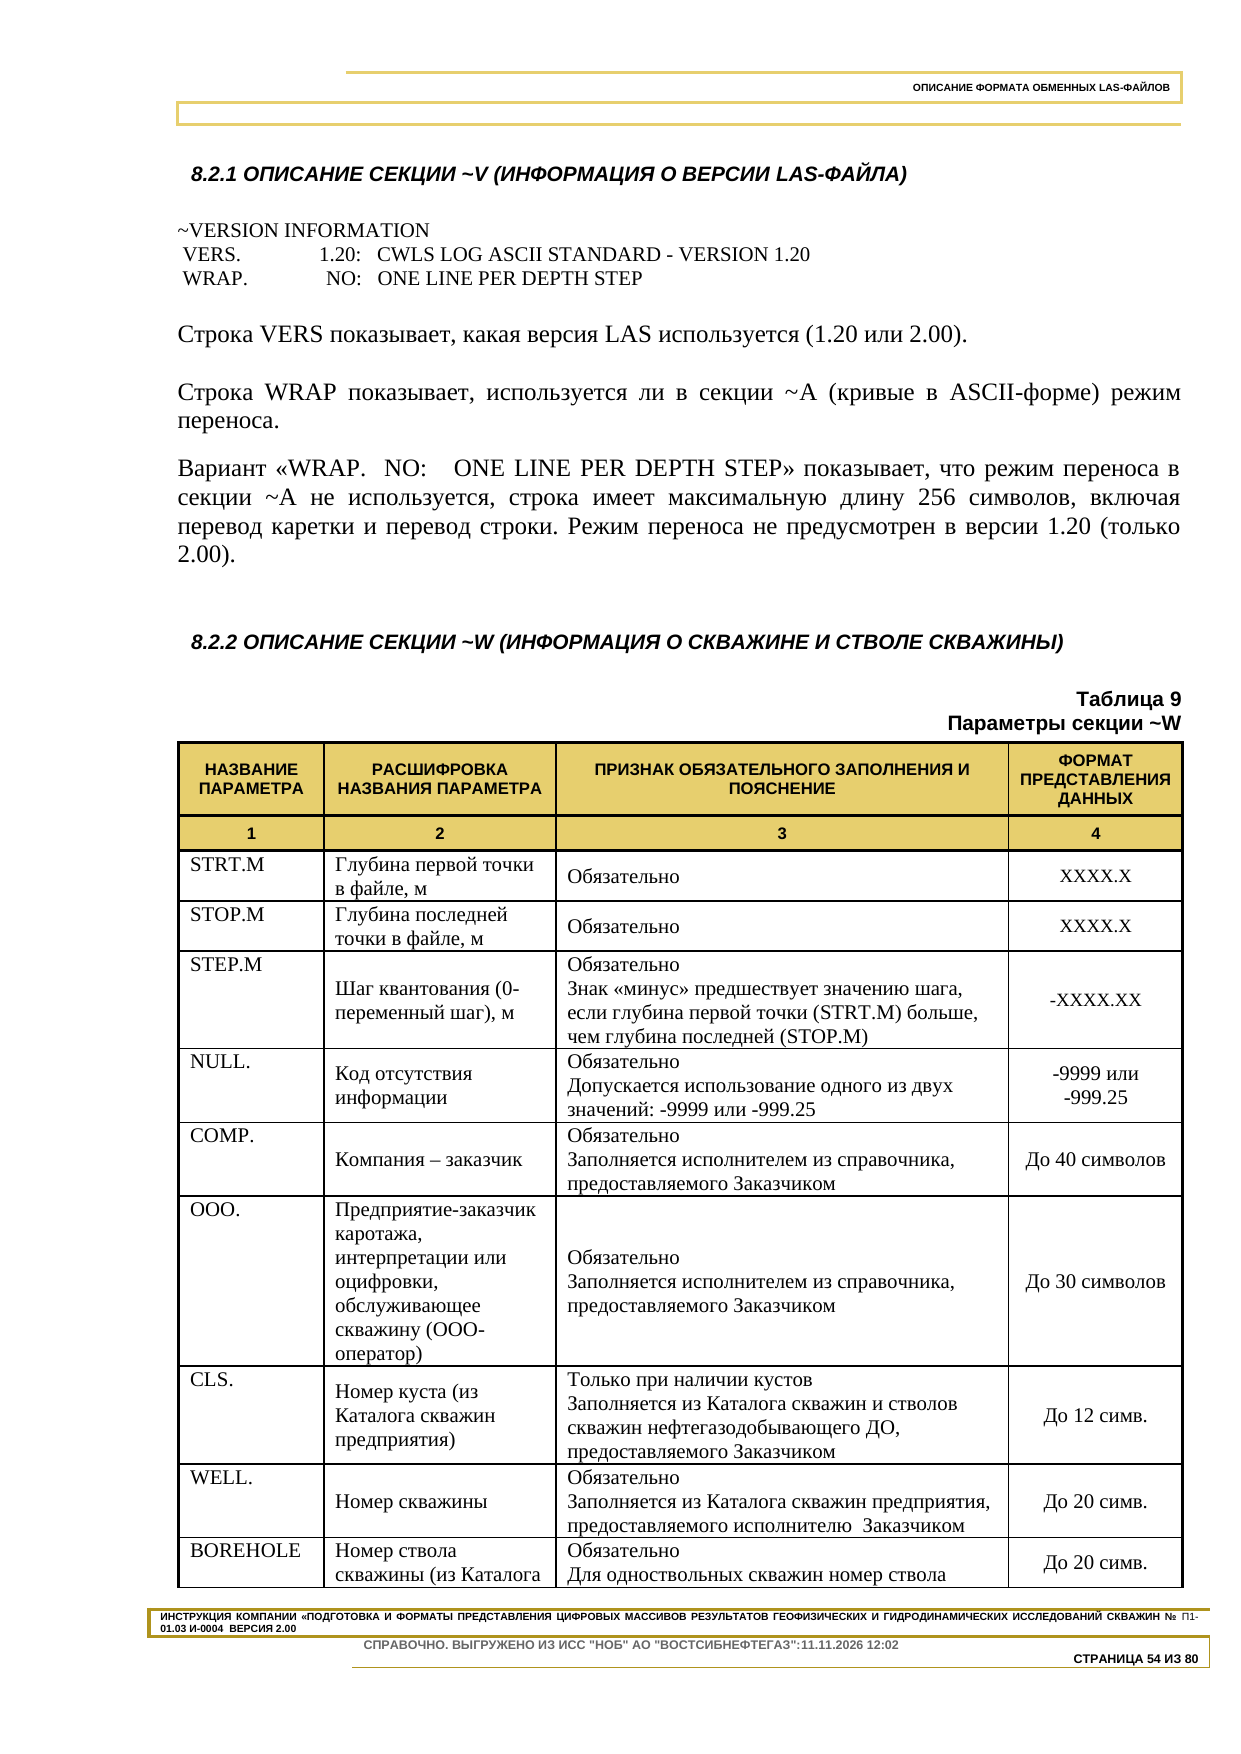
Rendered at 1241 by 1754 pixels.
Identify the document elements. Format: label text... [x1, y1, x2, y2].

table_cell Номер куста (из Каталога скважин предприятия) [325, 1367, 555, 1463]
subtitle Описание секции ~V (информация о версии LAS-файла) [191, 161, 1181, 185]
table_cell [557, 1538, 1008, 1586]
text Параметры секции ~W [177, 711, 1181, 735]
table_cell Предприятие-заказчик каротажа, интерпретации или оцифровки, обслуживающее скважину (ООО-оператор) [325, 1197, 555, 1365]
table_cell -9999 или -999.25 [1009, 1049, 1181, 1121]
table_cell BOREHOLE [180, 1538, 323, 1586]
table_cell Номер скважины [325, 1465, 555, 1537]
table_cell Обязательно Заполняется исполнителем из справочника, предоставляемого Заказчиком [557, 1197, 1008, 1365]
text ~VERSION INFORMATION [177, 218, 1181, 242]
table_cell Шаг квантования (0-переменный шаг), м [325, 952, 555, 1048]
table_cell Обязательно [557, 902, 1008, 950]
table_cell Обязательно Знак «минус» предшествует значению шага, если глубина первой точки (STRT.M) больше, чем глубина последней (STOP.M) [557, 952, 1008, 1048]
table_cell OOO. [180, 1197, 323, 1365]
table_cell До 40 символов [1009, 1123, 1181, 1195]
table_cell Обязательно [557, 852, 1008, 900]
table_header РАСШИФРОВКА НАЗВАНИЯ ПАРАМЕТРА [325, 744, 555, 814]
subtitle Описание секции ~W (информация о скважине и стволе скважины) [191, 630, 1181, 654]
table_cell CLS. [180, 1367, 323, 1463]
table_cell До 12 симв. [1009, 1367, 1181, 1463]
table_cell STRT.M [180, 852, 323, 900]
table_cell Код отсутствия информации [325, 1049, 555, 1121]
table_cell 1 [180, 817, 323, 849]
table_cell Обязательно Заполняется из Каталога скважин предприятия, предоставляемого исполнителю Заказчиком [557, 1465, 1008, 1537]
table_cell До 20 симв. [1009, 1465, 1181, 1537]
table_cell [325, 1538, 555, 1586]
table_cell До 30 символов [1009, 1197, 1181, 1365]
table_cell До 20 симв. [1009, 1538, 1181, 1586]
text Таблица 9 [177, 687, 1181, 711]
table_header НАЗВАНИЕ ПАРАМЕТРА [180, 744, 323, 814]
table_cell WELL. [180, 1465, 323, 1537]
table_cell Глубина первой точки в файле, м [325, 852, 555, 900]
table_cell STEP.M [180, 952, 323, 1048]
table_cell Компания – заказчик [325, 1123, 555, 1195]
table_cell XXXX.X [1009, 852, 1181, 900]
table_cell Обязательно Допускается использование одного из двух значений: -9999 или -999.25 [557, 1049, 1008, 1121]
table_cell Обязательно Заполняется исполнителем из справочника, предоставляемого Заказчиком [557, 1123, 1008, 1195]
text Строка WRAP показывает, используется ли в секции ~A (кривые в ASCII-форме) режим переноса. [177, 377, 1181, 434]
table_cell 2 [325, 817, 555, 849]
table_cell Глубина последней точки в файле, м [325, 902, 555, 950]
text Строка VERS показывает, какая версия LAS используется (1.20 или 2.00). [177, 319, 1181, 348]
table_cell -XXXX.XX [1009, 952, 1181, 1048]
table_cell 4 [1009, 817, 1181, 849]
table_header ПРИЗНАК ОБЯЗАТЕЛЬНОГО ЗАПОЛНЕНИЯ И ПОЯСНЕНИЕ [557, 744, 1008, 814]
table_cell 3 [557, 817, 1008, 849]
text VERS. 1.20: CWLS LOG ASCII STANDARD - VERSION 1.20 [177, 242, 1181, 266]
text Вариант «WRAP. NO: ONE LINE PER DEPTH STEP» показывает, что режим переноса в секции ~А не используется, строка имеет максимальную длину 256 символов, включая перевод каретки и перевод строки. Режим переноса не предусмотрен в версии 1.20 (только 2.00). [177, 453, 1181, 568]
table_cell STOP.M [180, 902, 323, 950]
table_cell XXXX.X [1009, 902, 1181, 950]
table_header ФОРМАТ ПРЕДСТАВЛЕНИЯ ДАННЫХ [1009, 744, 1181, 814]
text WRAP. NO: ONE LINE PER DEPTH STEP [177, 266, 1181, 290]
table_cell Только при наличии кустов Заполняется из Каталога скважин и стволов скважин нефтегазодобывающего ДО, предоставляемого Заказчиком [557, 1367, 1008, 1463]
table_cell NULL. [180, 1049, 323, 1121]
table_cell COMP. [180, 1123, 323, 1195]
